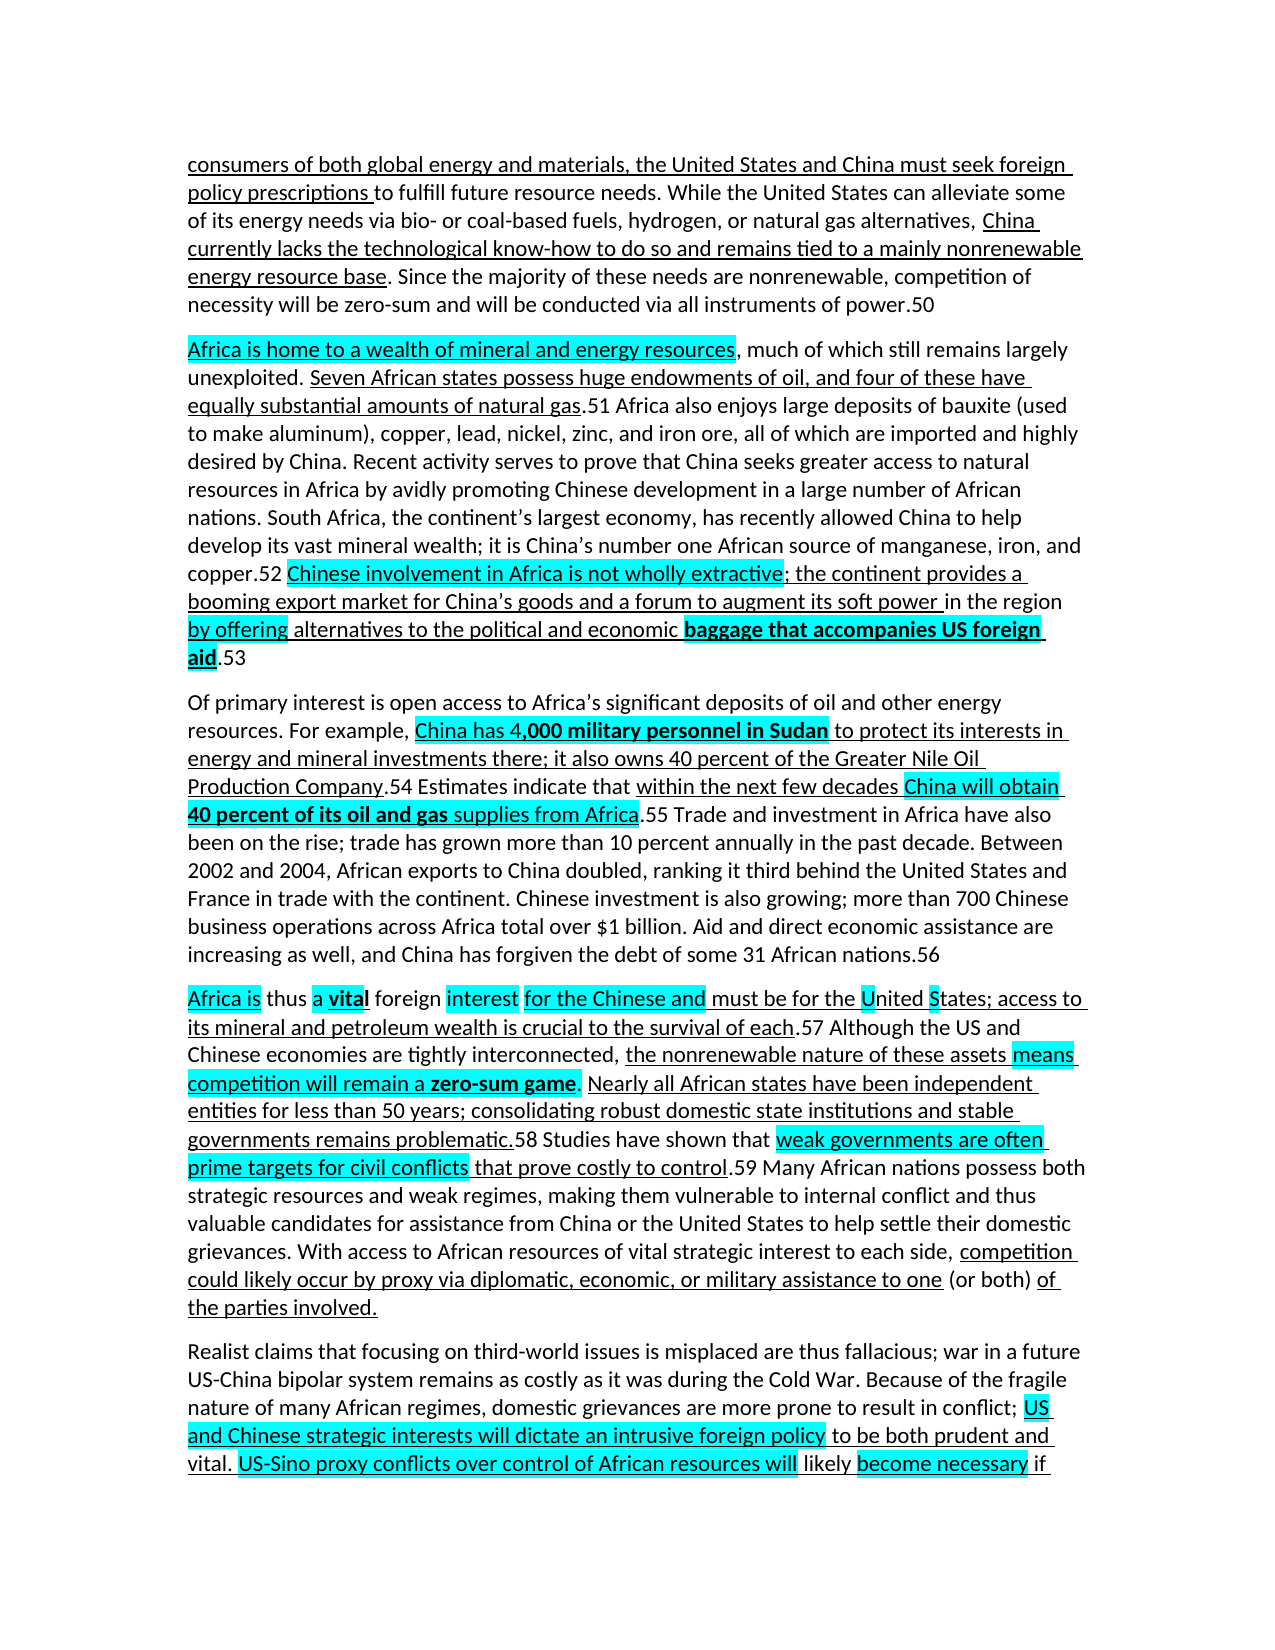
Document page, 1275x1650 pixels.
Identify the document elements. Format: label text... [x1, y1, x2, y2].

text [187, 150, 1087, 318]
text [187, 1337, 1087, 1478]
text Africa is home to a wealth of mineral and energy resources, much of which still remains largely unexploited. Seven African states possess huge endowments of oil, and four of these have equally substantial amounts of natural gas.51 Africa also enjoys large deposits of bauxite (used to make aluminum), copper, lead, nickel, zinc, and iron ore, all of which are imported and highly desired by China. Recent activity serves to prove that China seeks greater access to natural resources in Africa by avidly promoting Chinese development in a large number of African nations. South Africa, the continent’s largest economy, has recently allowed China to help develop its vast mineral wealth; it is China’s number one African source of manganese, iron, and copper.52 Chinese involvement in Africa is not wholly extractive; the continent provides a booming export market for China’s goods and a forum to augment its soft power in the region by offering alternatives to the political and economic baggage that accompanies US foreign aid.53 [187, 335, 1087, 671]
text Africa is thus a vital foreign interest for the Chinese and must be for the United States; access to its mineral and petroleum wealth is crucial to the survival of each.57 Although the US and Chinese economies are tightly interconnected, the nonrenewable nature of these assets means competition will remain a zero-sum game. Nearly all African states have been independent entities for less than 50 years; consolidating robust domestic state institutions and stable governments remains problematic.58 Studies have shown that weak governments are often prime targets for civil conflicts that prove costly to control.59 Many African nations possess both strategic resources and weak regimes, making them vulnerable to internal conflict and thus valuable candidates for assistance from China or the United States to help settle their domestic grievances. With access to African resources of vital strategic interest to each side, competition could likely occur by proxy via diplomatic, economic, or military assistance to one (or both) of the parties involved. [187, 984, 1087, 1321]
text Of primary interest is open access to Africa’s significant deposits of oil and other energy resources. For example, China has 4,000 military personnel in Sudan to protect its interests in energy and mineral investments there; it also owns 40 percent of the Greater Nile Oil Production Company.54 Estimates indicate that within the next few decades China will obtain 40 percent of its oil and gas supplies from Africa.55 Trade and investment in Africa have also been on the rise; trade has grown more than 10 percent annually in the past decade. Between 2002 and 2004, African exports to China doubled, ranking it third behind the United States and France in trade with the continent. Chinese investment is also growing; more than 700 Chinese business operations across Africa total over $1 billion. Aid and direct economic assistance are increasing as well, and China has forgiven the debt of some 31 African nations.56 [187, 688, 1087, 968]
